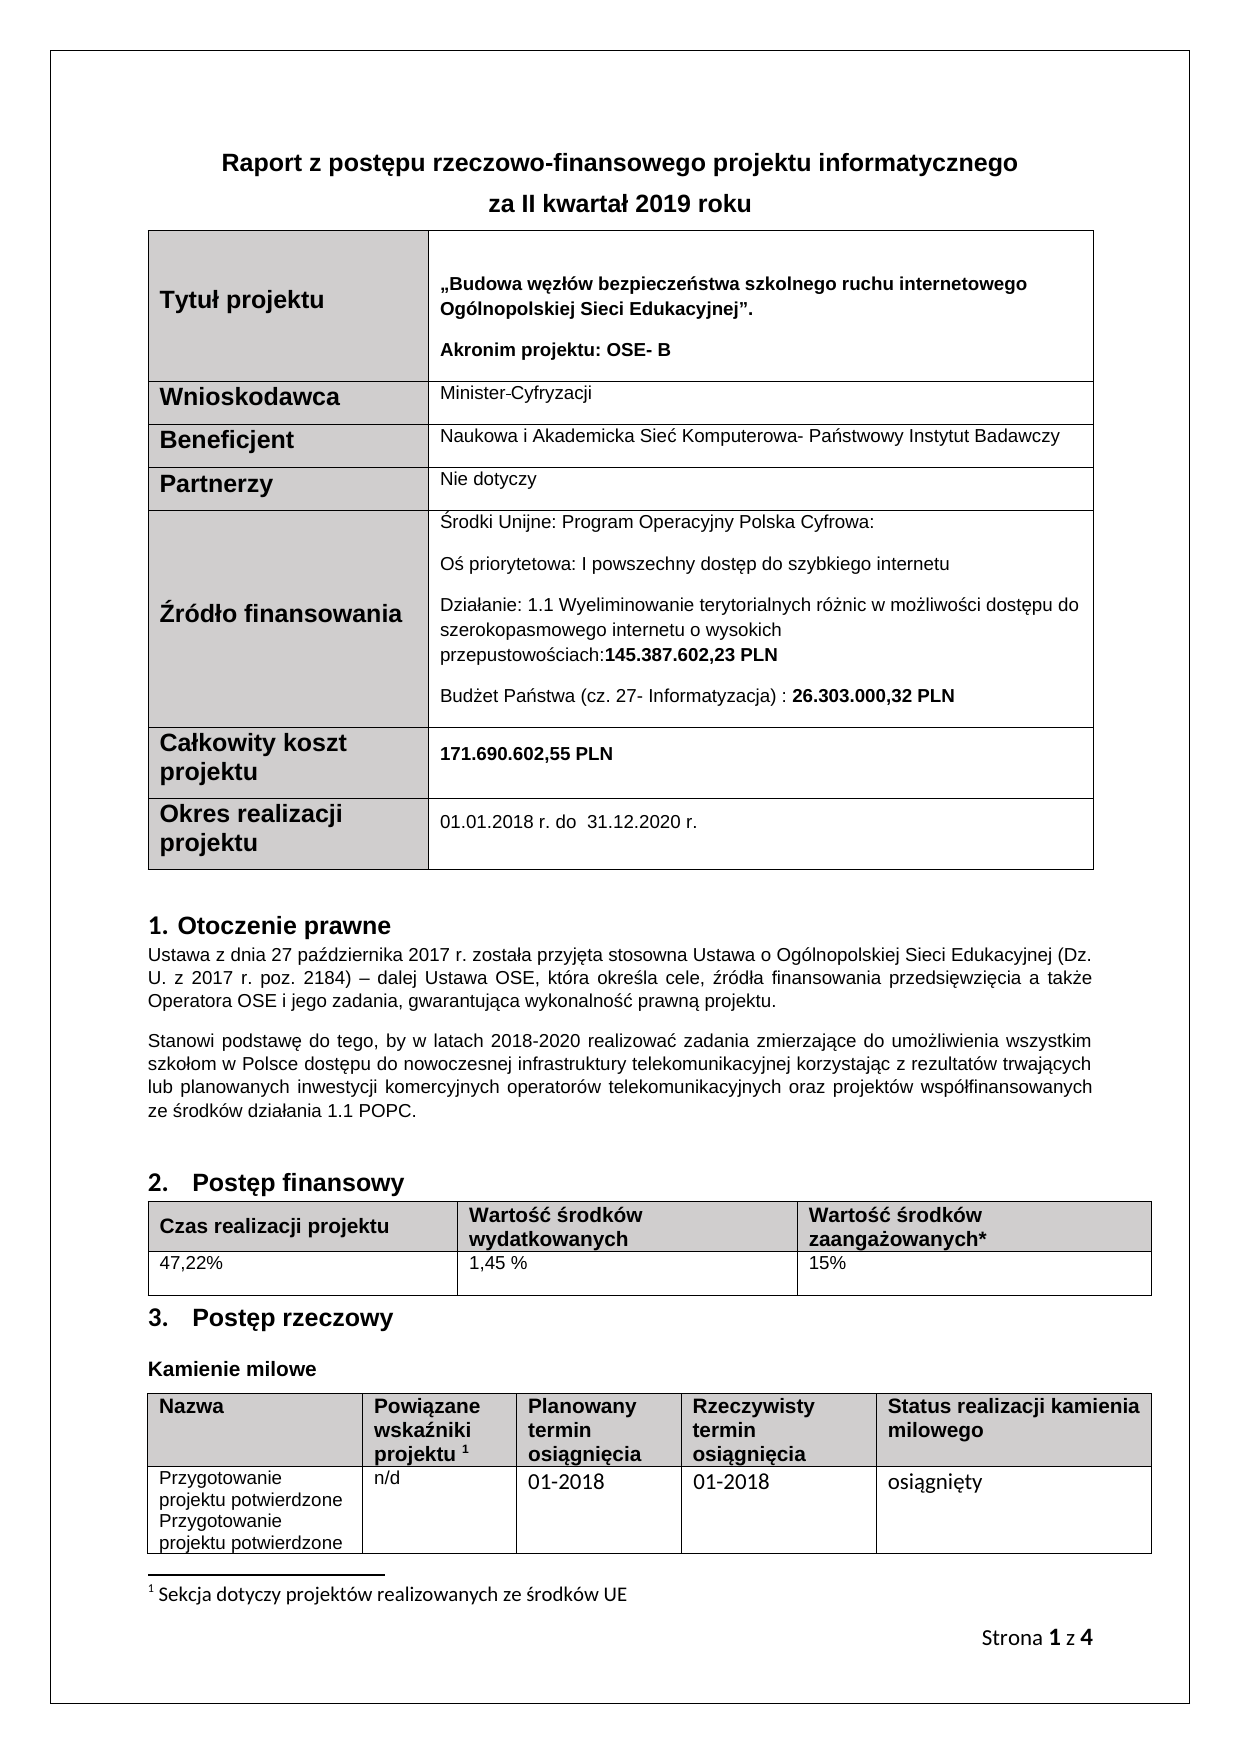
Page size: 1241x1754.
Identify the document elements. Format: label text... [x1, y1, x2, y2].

table_header Status realizacji kamienia milowego [877, 1394, 1151, 1466]
table_header Wartość środków wydatkowanych [458, 1202, 797, 1251]
subtitle za II kwartał 2019 roku [148, 189, 1093, 217]
table_cell Minister Cyfryzacji [429, 382, 1093, 424]
table_cell Całkowity koszt projektu [149, 728, 428, 798]
table_cell 171.690.602,55 PLN [429, 728, 1093, 798]
table_header Tytuł projektu [149, 231, 428, 381]
table_cell Środki Unijne: Program Operacyjny Polska Cyfrowa: Oś priorytetowa: I powszechny dostęp do szybkiego internetu Działanie: 1.1 Wyeliminowanie terytorialnych różnic w możliwości dostępu do szerokopasmowego internetu o wysokich przepustowościach:145.387.602,23 PLN Budżet Państwa (cz. 27- Informatyzacja) : 26.303.000,32 PLN [429, 511, 1093, 727]
table_cell Nie dotyczy [429, 468, 1093, 510]
table_cell Beneficjent [149, 425, 428, 467]
subtitle Postęp rzeczowy [148, 1300, 1093, 1333]
table_cell 01.01.2018 r. do 31.12.2020 r. [429, 799, 1093, 869]
table_cell 01-2018 [682, 1467, 876, 1553]
table_cell n/d [363, 1467, 516, 1553]
text Stanowi podstawę do tego, by w latach 2018-2020 realizować zadania zmierzające do umożliwienia wszystkim szkołom w Polsce dostępu do nowoczesnej infrastruktury telekomunikacyjnej korzystając z rezultatów trwających lub planowanych inwestycji komercyjnych operatorów telekomunikacyjnych oraz projektów współfinansowanych ze środków działania 1.1 POPC. [148, 1030, 1093, 1121]
table_header „Budowa węzłów bezpieczeństwa szkolnego ruchu internetowego Ogólnopolskiej Sieci Edukacyjnej”. Akronim projektu: OSE- B [429, 231, 1093, 381]
subtitle Raport z postępu rzeczowo-finansowego projektu informatycznego [148, 147, 1093, 176]
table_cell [148, 1467, 362, 1553]
table_header Wartość środków zaangażowanych* [798, 1202, 1151, 1251]
table_cell Partnerzy [149, 468, 428, 510]
subtitle Otoczenie prawne [148, 908, 1063, 941]
table_cell Źródło finansowania [149, 511, 428, 727]
table_cell Wnioskodawca [149, 382, 428, 424]
table_header Nazwa [148, 1394, 362, 1466]
table_header Planowany termin osiągnięcia [517, 1394, 681, 1466]
table_header Czas realizacji projektu [149, 1202, 457, 1251]
subtitle Postęp finansowy [148, 1165, 1093, 1198]
table_cell 01-2018 [517, 1467, 681, 1553]
text Ustawa z dnia 27 października 2017 r. została przyjęta stosowna Ustawa o Ogólnopolskiej Sieci Edukacyjnej (Dz. U. z 2017 r. poz. 2184) – dalej Ustawa OSE, która określa cele, źródła finansowania przedsięwzięcia a także Operatora OSE i jego zadania, gwarantująca wykonalność prawną projektu. [148, 943, 1093, 1012]
table_header Rzeczywisty termin osiągnięcia [682, 1394, 876, 1466]
table_cell osiągnięty [877, 1467, 1151, 1553]
text Kamienie milowe [148, 1357, 1093, 1381]
table_cell Naukowa i Akademicka Sieć Komputerowa- Państwowy Instytut Badawczy [429, 425, 1093, 467]
table_cell 15% [798, 1252, 1151, 1295]
table_cell 47,22% [149, 1252, 457, 1295]
table_cell Okres realizacji projektu [149, 799, 428, 869]
table_cell 1,45 % [458, 1252, 797, 1295]
table_header Powiązane wskaźniki projektu [363, 1394, 516, 1466]
